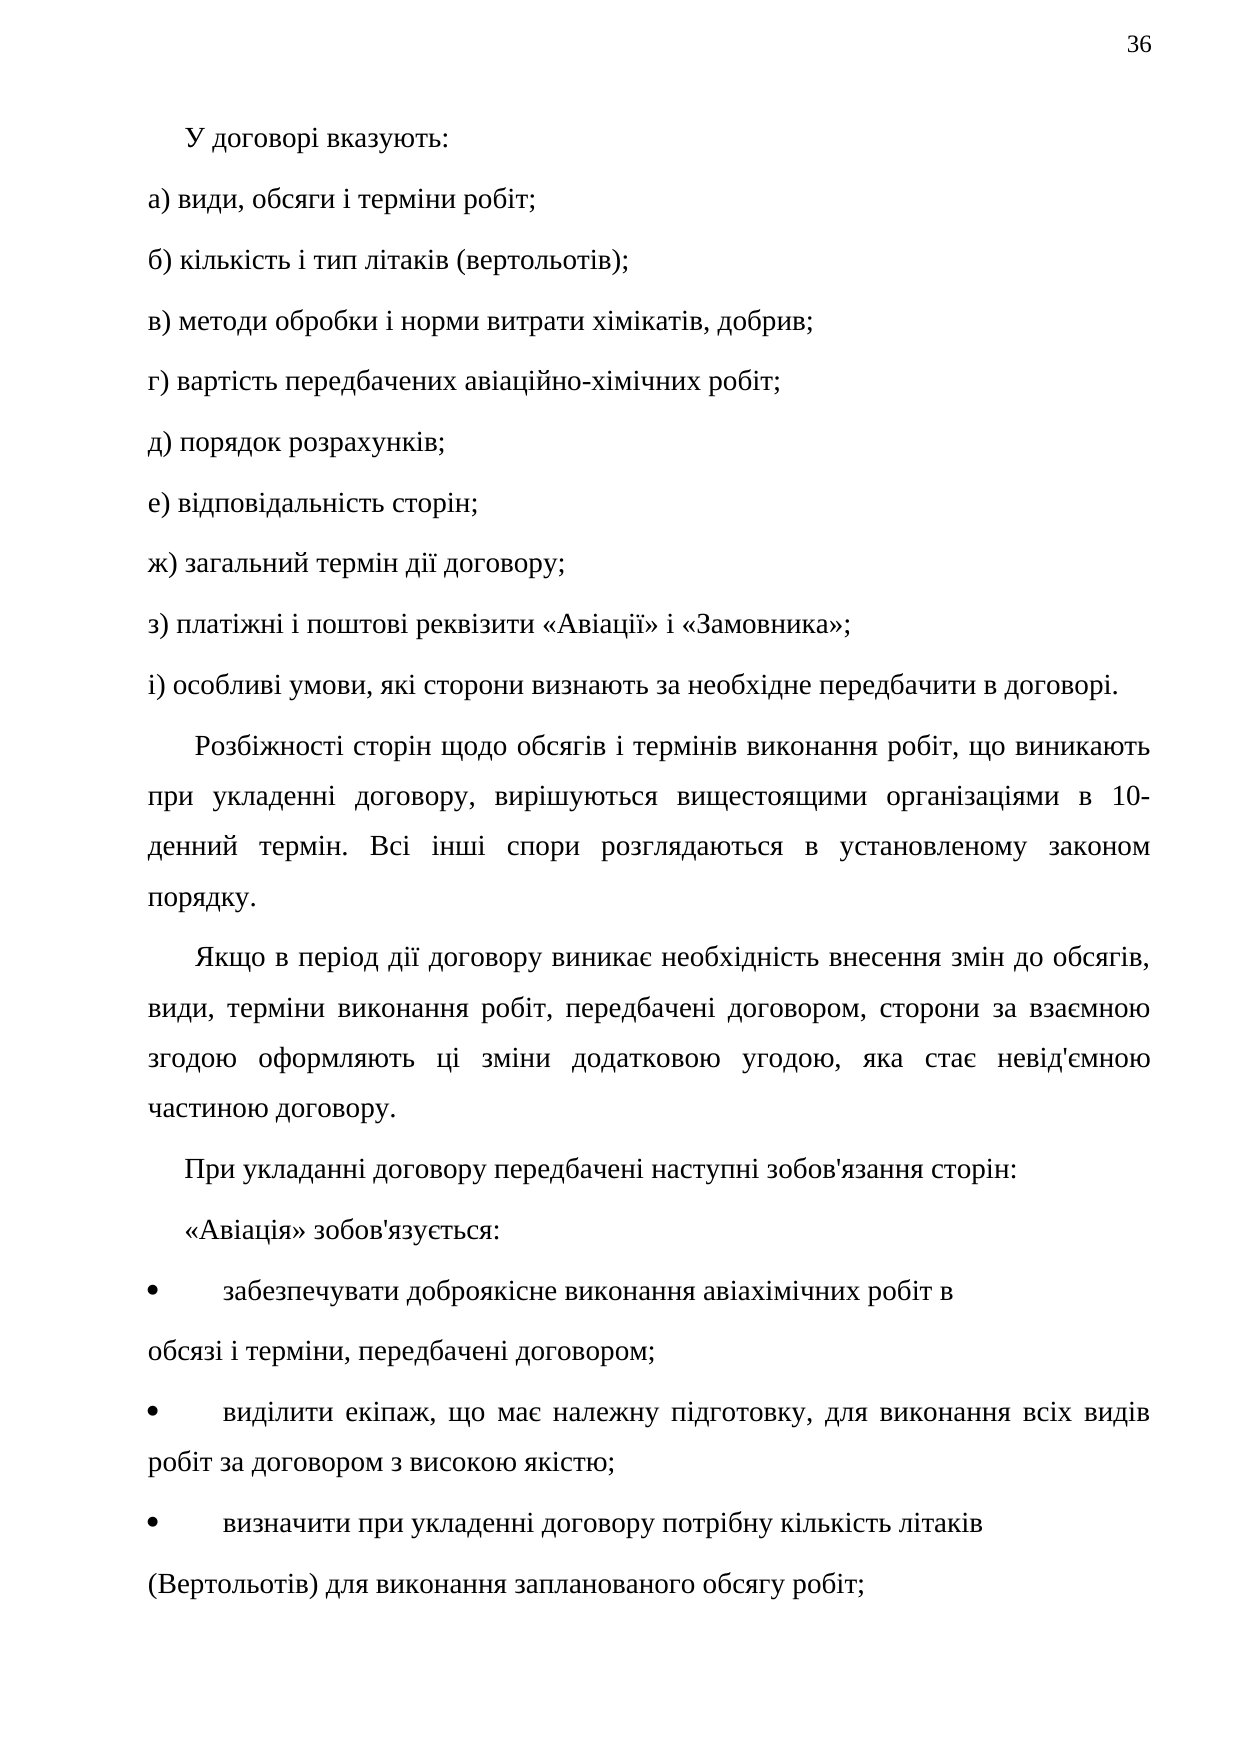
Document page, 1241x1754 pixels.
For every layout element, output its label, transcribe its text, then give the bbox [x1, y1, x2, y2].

text «Авіація» зобов'язується: [148, 1212, 1152, 1245]
text У договорі вказують: [148, 121, 1152, 154]
text Розбіжності сторін щодо обсягів і термінів виконання робіт, що виникають при укладенні договору, вирішуються вищестоящими організаціями в 10-денний термін. Всі інші спори розглядаються в установленому законом порядку. [148, 728, 1152, 912]
text обсязі і терміни, передбачені договором; [148, 1333, 1152, 1367]
text е) відповідальність сторін; [148, 485, 1152, 518]
list забезпечувати доброякісне виконання авіахімічних робіт в [148, 1273, 1152, 1306]
text і) особливі умови, які сторони визнають за необхідне передбачити в договорі. [148, 667, 1152, 701]
text б) кількість і тип літаків (вертольотів); [148, 242, 1152, 276]
list виділити екіпаж, що має належну підготовку, для виконання всіх видів робіт за договором з високою якістю; [148, 1394, 1152, 1478]
text д) порядок розрахунків; [148, 424, 1152, 458]
text ж) загальний термін дії договору; [148, 546, 1152, 579]
text г) вартість передбачених авіаційно-хімічних робіт; [148, 363, 1152, 397]
text Якщо в період дії договору виникає необхідність внесення змін до обсягів, види, терміни виконання робіт, передбачені договором, сторони за взаємною згодою оформляють ці зміни додатковою угодою, яка стає невід'ємною частиною договору. [148, 939, 1152, 1124]
text з) платіжні і поштові реквізити «Авіації» і «Замовника»; [148, 606, 1152, 640]
text (Вертольотів) для виконання запланованого обсягу робіт; [148, 1566, 1152, 1600]
text в) методи обробки і норми витрати хімікатів, добрив; [148, 303, 1152, 336]
list визначити при укладенні договору потрібну кількість літаків [148, 1505, 1152, 1539]
text При укладанні договору передбачені наступні зобов'язання сторін: [148, 1151, 1152, 1185]
text а) види, обсяги і терміни робіт; [148, 181, 1152, 215]
